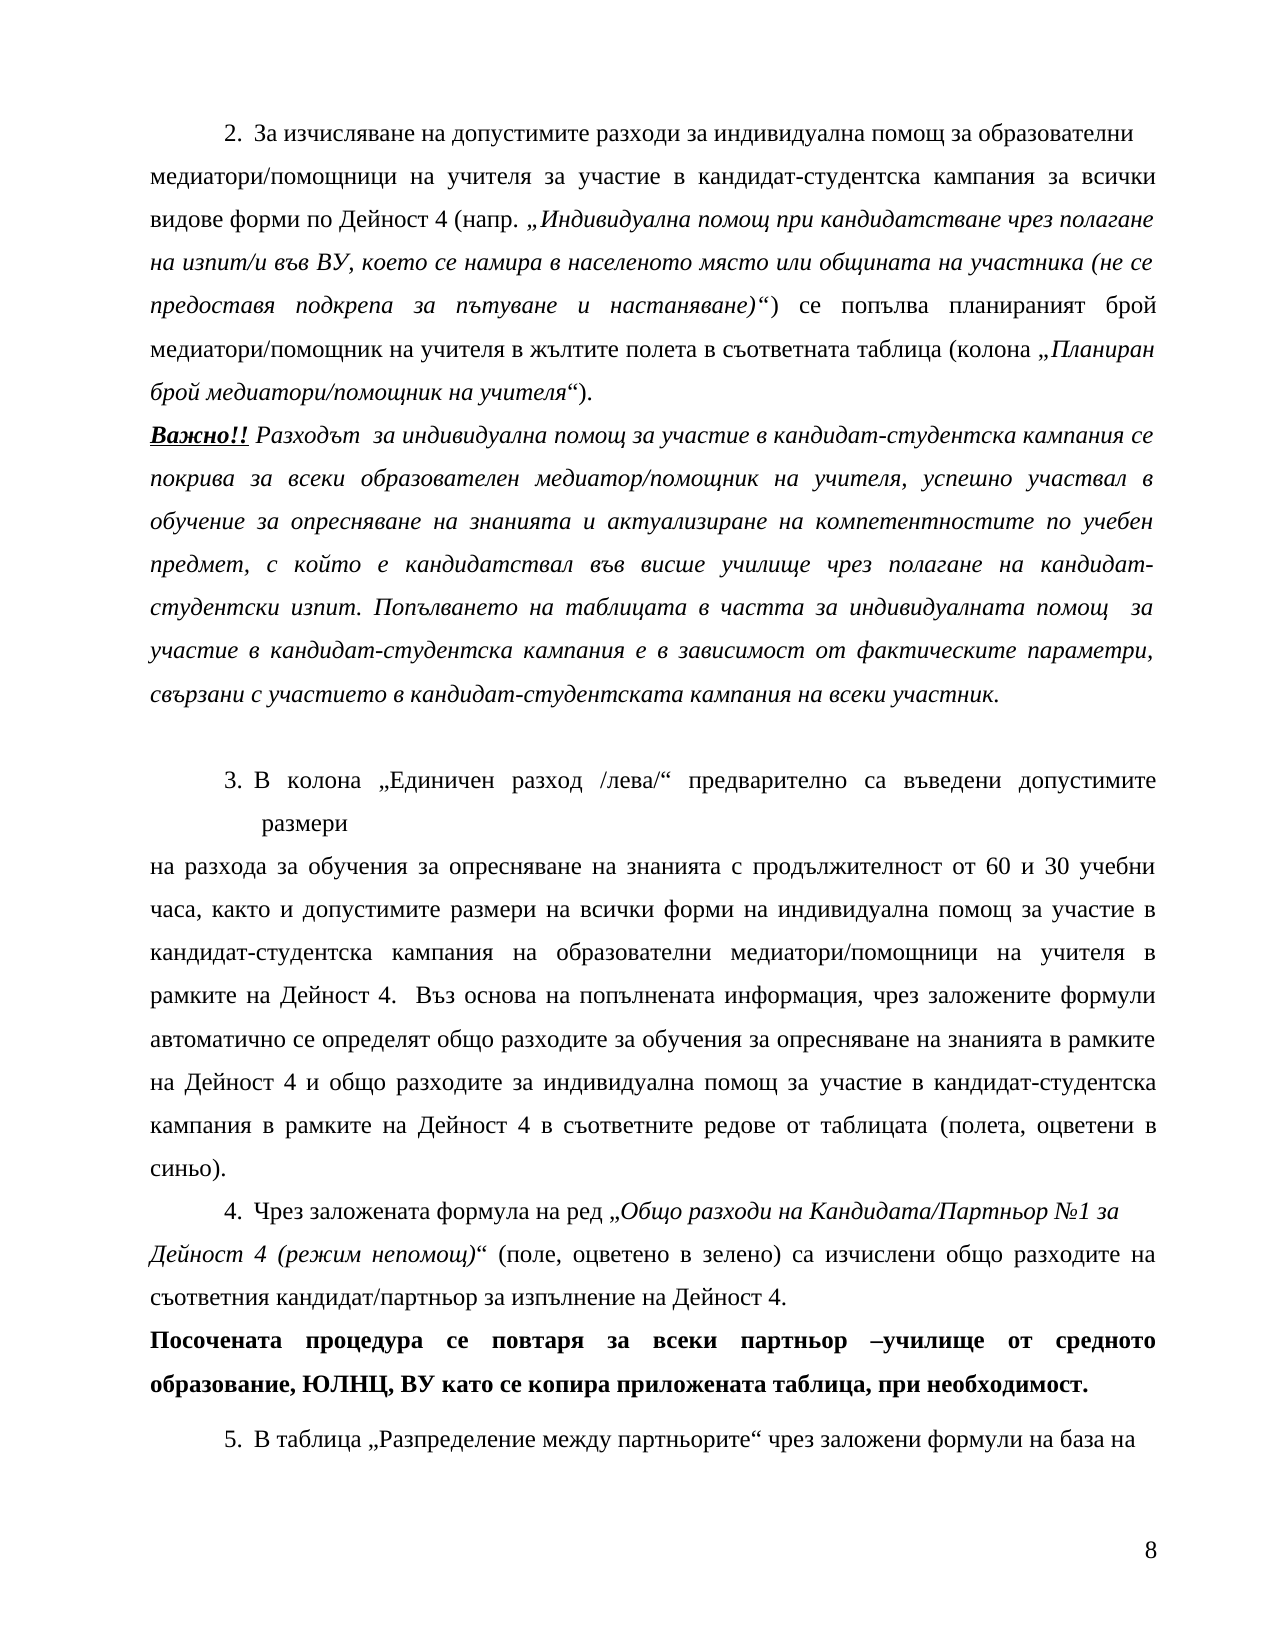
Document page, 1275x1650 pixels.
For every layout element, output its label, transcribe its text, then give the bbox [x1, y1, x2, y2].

text Дейност 4 (режим непомощ)“ (поле, оцветено в зелено) са изчислени общо разходите на съответния кандидат/партньор за изпълнение на Дейност 4. [150, 1239, 1157, 1311]
list В колона „Единичен разход /лева/“ предварително са въведени допустимите размери [224, 765, 1157, 837]
text Важно!! Разходът за индивидуална помощ за участие в кандидат-студентска кампания се покрива за всeки образователен медиатор/помощник на учителя, успешно участвал в обучение за опресняване на знанията и актуализиране на компетентностите по учебен предмет, с който е кандидатствал във висше училище чрез полагане на кандидат-студентски изпит. Попълването на таблицата в частта за индивидуалната помощ за участие в кандидат-студентска кампания е в зависимост от фактическите параметри, свързани с участието в кандидат-студентската кампания на всеки участник. [150, 420, 1157, 751]
list За изчисляване на допустимите разходи за индивидуална помощ за образователни [224, 118, 1157, 147]
text медиатори/помощници на учителя за участие в кандидат-студентска кампания за всички видове форми по Дейност 4 (напр. „Индивидуална помощ при кандидатстване чрез полагане на изпит/и във ВУ, което се намира в населеното място или общината на участника (не се предоставя подкрепа за пътуване и настаняване)“) се попълва планираният брой медиатори/помощник на учителя в жълтите полета в съответната таблица (колона „Планиран брой медиатори/помощник на учителя“). [150, 161, 1157, 406]
text Посочената процедура се повтаря за всеки партньор –училище от средното образование, ЮЛНЦ, ВУ като се копира приложената таблица, при необходимост. [150, 1326, 1157, 1397]
list Чрез заложената формула на ред „Общо разходи на Кандидата/Партньор №1 за [224, 1196, 1157, 1225]
list В таблица „Разпределение между партньорите“ чрез заложени формули на база на [224, 1424, 1157, 1453]
text на разхода за обучения за опресняване на знанията с продължителност от 60 и 30 учебни часа, както и допустимите размери на всички форми на индивидуална помощ за участие в кандидат-студентска кампания на образователни медиатори/помощници на учителя в рамките на Дейност 4. Въз основа на попълнената информация, чрез заложените формули автоматично се определят общо разходите за обучения за опресняване на знанията в рамките на Дейност 4 и общо разходите за индивидуална помощ за участие в кандидат-студентска кампания в рамките на Дейност 4 в съответните редове от таблицата (полета, оцветени в синьо). [150, 851, 1157, 1182]
